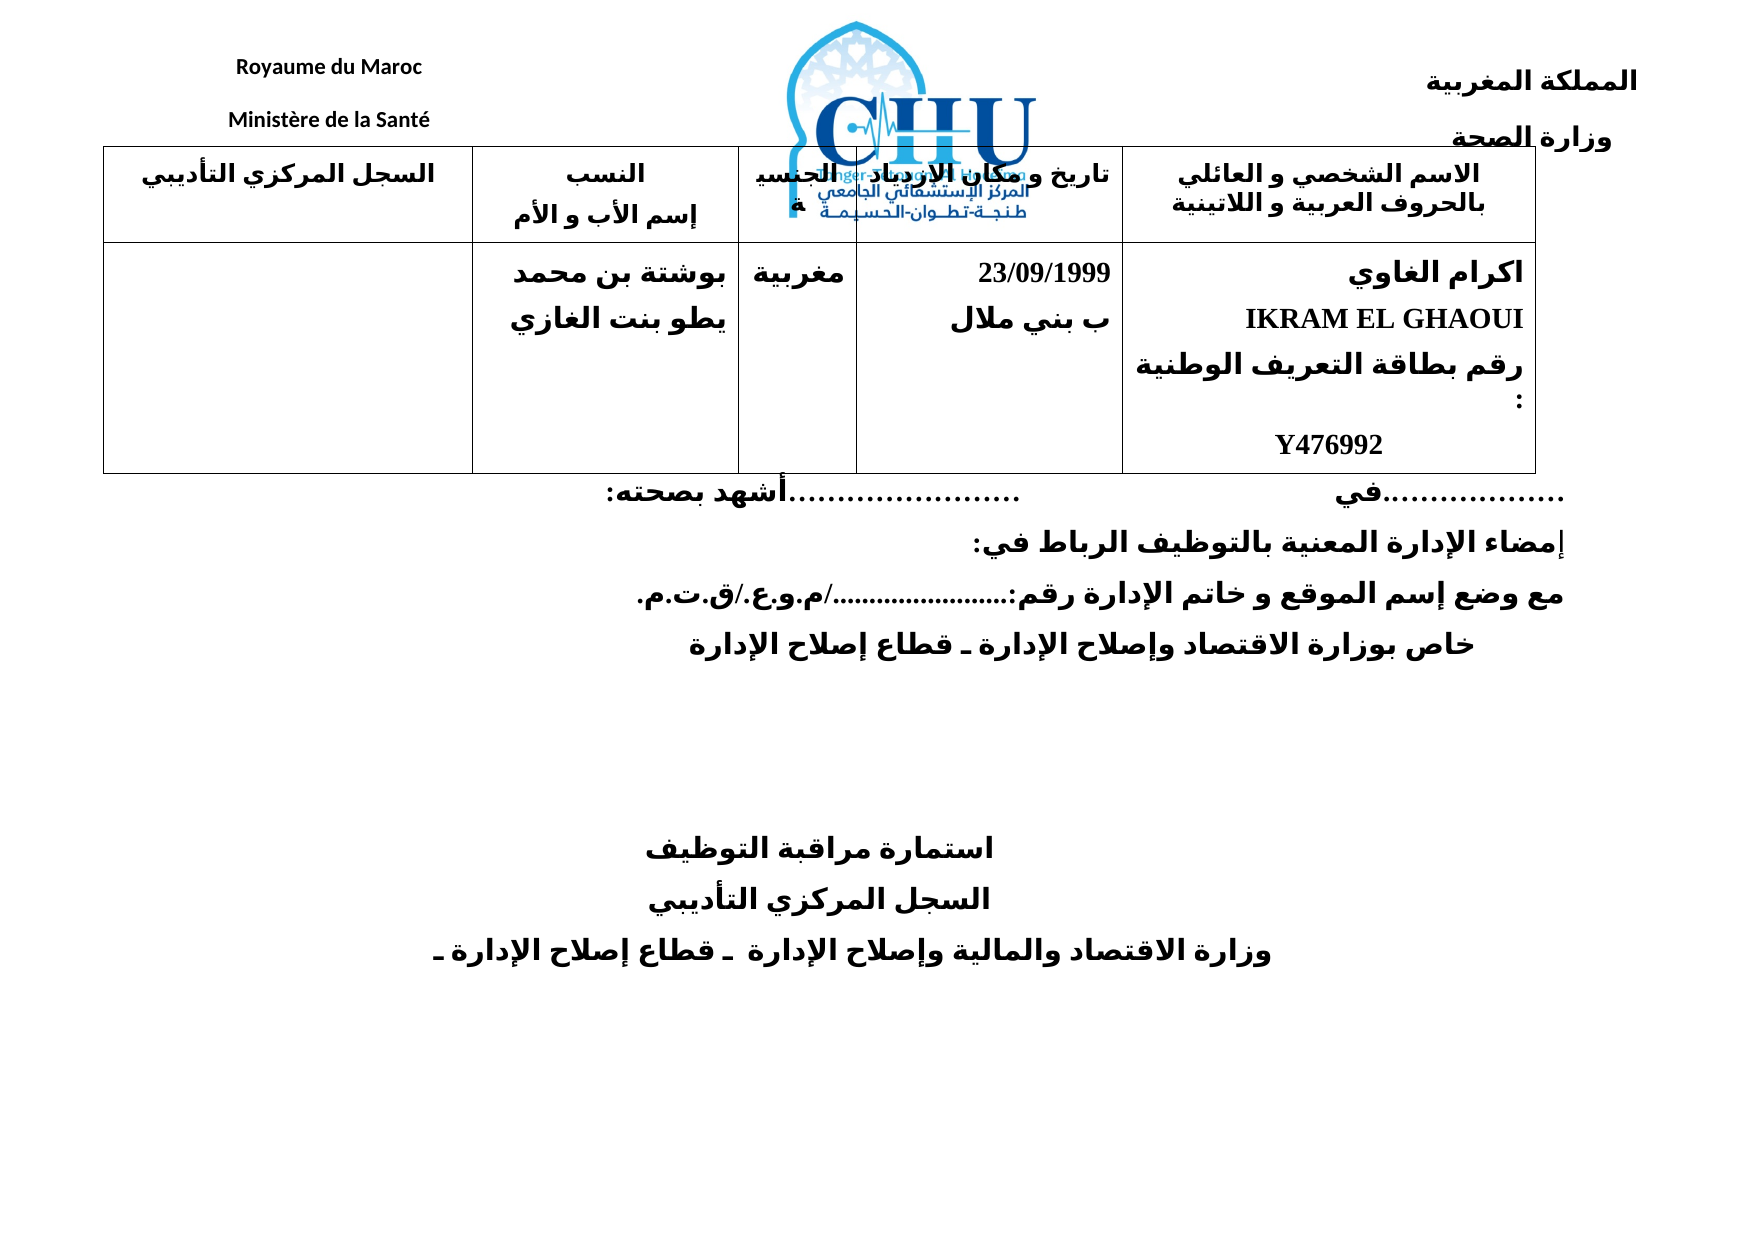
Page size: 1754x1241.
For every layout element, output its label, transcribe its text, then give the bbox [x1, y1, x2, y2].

text استمارة مراقبة التوظيف [162, 831, 1476, 865]
table_cell 23/09/1999 ب بني ملال [857, 243, 1122, 473]
table_cell [104, 243, 472, 473]
picture [745, 3, 1062, 146]
table_header النسب إسم الأب و الأم [473, 147, 738, 242]
table_header الاسم الشخصي و العائلي بالحروف العربية و اللاتينية [1123, 147, 1535, 242]
table_cell مغربية [739, 243, 856, 473]
text وزارة الاقتصاد والمالية وإصلاح الإدارة ـ قطاع إصلاح الإدارة ـ [162, 933, 1654, 967]
text خاص بوزارة الاقتصاد وإصلاح الإدارة ـ قطاع إصلاح الإدارة [162, 627, 1476, 661]
text السجل المركزي التأديبي [162, 882, 1476, 916]
text مع وضع إسم الموقع و خاتم الإدارة رقم:......................../م.و.ع./ق.ت.م. [162, 576, 1565, 610]
table_header تاريخ و مكان الازدياد [857, 147, 1122, 242]
text إمضاء الإدارة المعنية بالتوظيف الرباط في: [162, 525, 1565, 559]
table_header الجنسية [739, 147, 856, 242]
table_cell بوشتة بن محمد يطو بنت الغازي [473, 243, 738, 473]
table_header السجل المركزي التأديبي [104, 147, 472, 242]
text ……………….في ……………………أشهد بصحته: [162, 155, 1565, 508]
table_cell اكرام الغاوي IKRAM EL GHAOUI رقم بطاقة التعريف الوطنية : Y476992 [1123, 243, 1535, 473]
